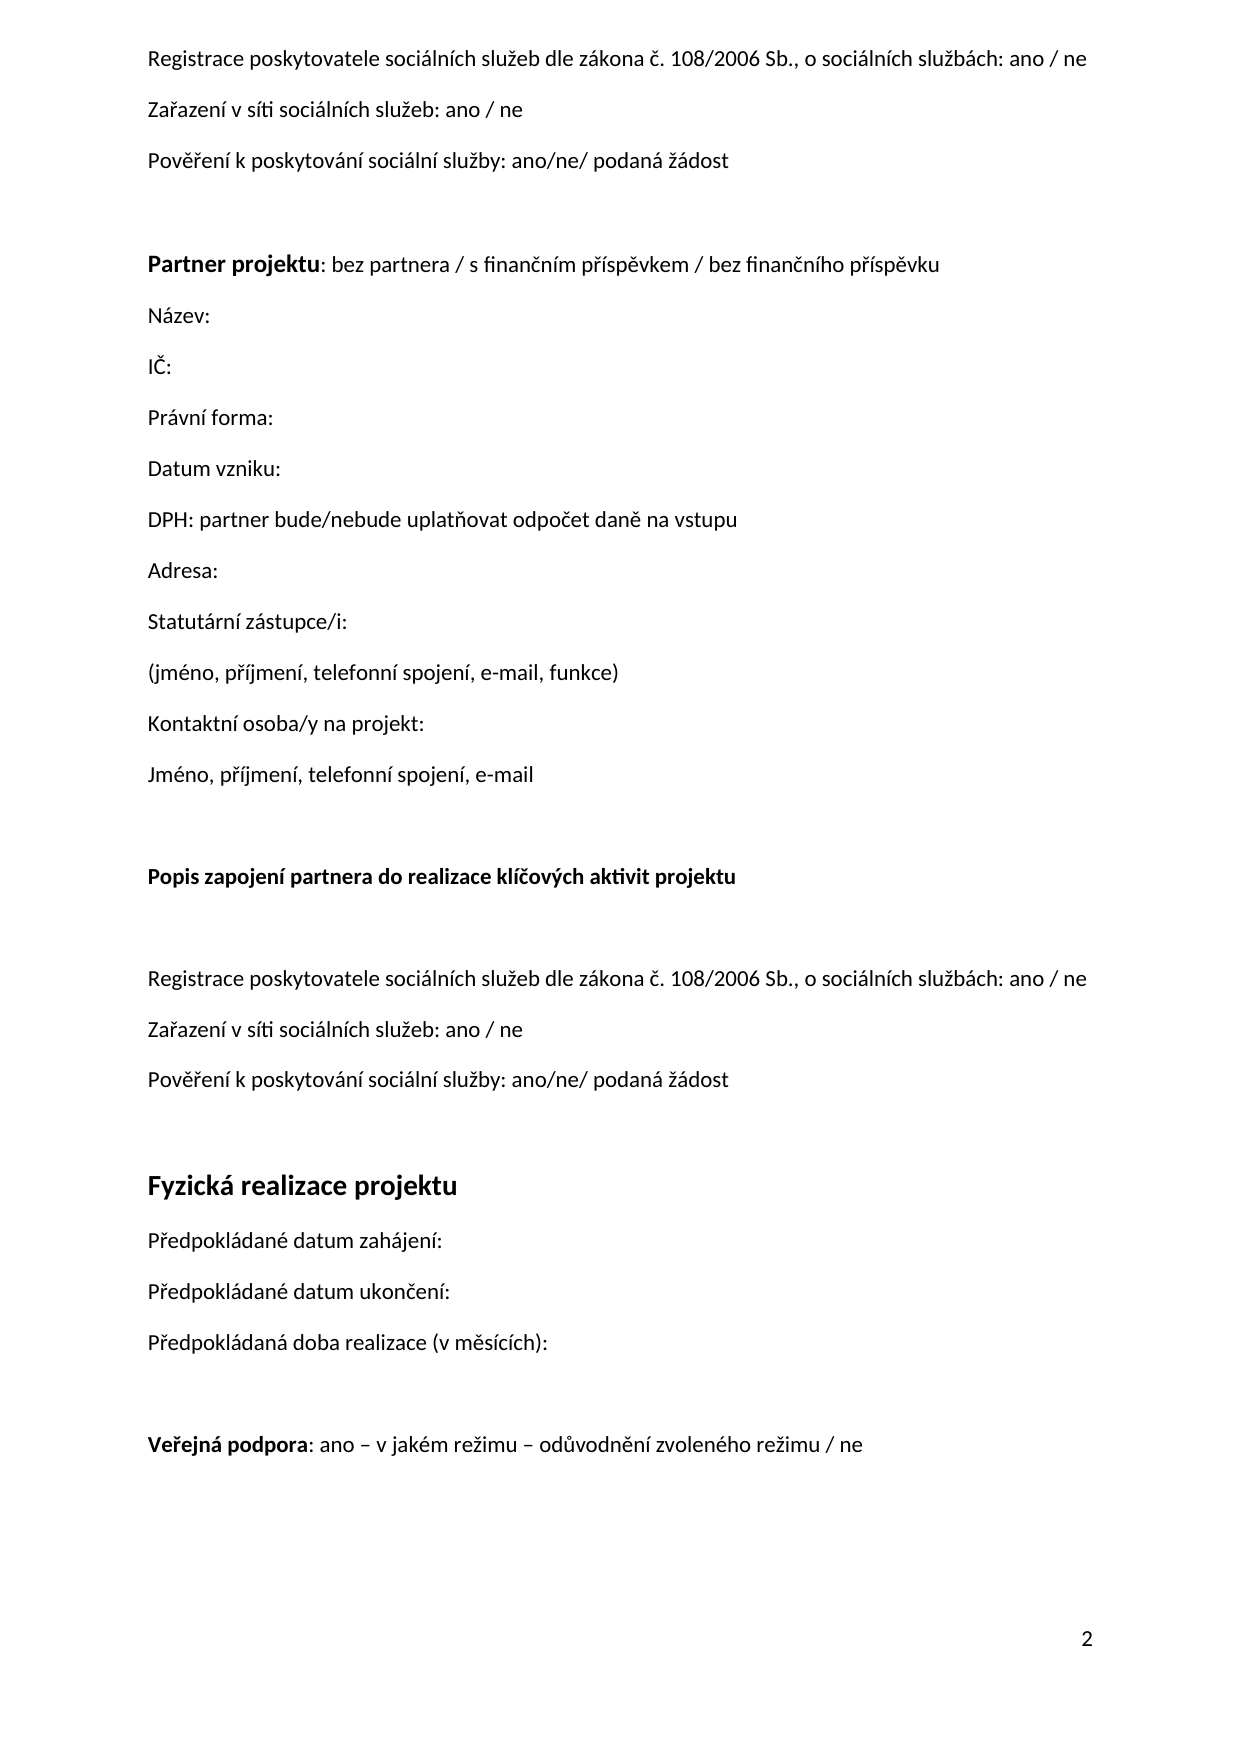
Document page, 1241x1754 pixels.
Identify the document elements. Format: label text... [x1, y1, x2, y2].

text Pověření k poskytování sociální služby: ano/ne/ podaná žádost [148, 146, 1093, 174]
text Název: [148, 302, 1093, 329]
text Předpokládané datum ukončení: [148, 1277, 1093, 1305]
text (jméno, příjmení, telefonní spojení, e-mail, funkce) [148, 658, 1093, 686]
text Zařazení v síti sociálních služeb: ano / ne [148, 1015, 1093, 1043]
text Registrace poskytovatele sociálních služeb dle zákona č. 108/2006 Sb., o sociálních službách: ano / ne [148, 964, 1093, 992]
text Popis zapojení partnera do realizace klíčových aktivit projektu [148, 862, 1093, 890]
text Partner projektu: bez partnera / s finančním příspěvkem / bez finančního příspěvku [148, 248, 1093, 279]
text Adresa: [148, 556, 1093, 584]
text Veřejná podpora: ano – v jakém režimu – odůvodnění zvoleného režimu / ne [148, 1430, 1093, 1458]
text Pověření k poskytování sociální služby: ano/ne/ podaná žádost [148, 1066, 1093, 1094]
text Registrace poskytovatele sociálních služeb dle zákona č. 108/2006 Sb., o sociálních službách: ano / ne [148, 44, 1093, 72]
text IČ: [148, 352, 1093, 381]
text Jméno, příjmení, telefonní spojení, e-mail [148, 760, 1093, 788]
text Předpokládaná doba realizace (v měsících): [148, 1328, 1093, 1356]
text Fyzická realizace projektu [148, 1167, 1093, 1203]
text Kontaktní osoba/y na projekt: [148, 709, 1093, 737]
text Statutární zástupce/i: [148, 607, 1093, 635]
text DPH: partner bude/nebude uplatňovat odpočet daně na vstupu [148, 505, 1093, 533]
text Zařazení v síti sociálních služeb: ano / ne [148, 95, 1093, 123]
text Datum vzniku: [148, 454, 1093, 482]
text Předpokládané datum zahájení: [148, 1226, 1093, 1254]
text Právní forma: [148, 403, 1093, 431]
